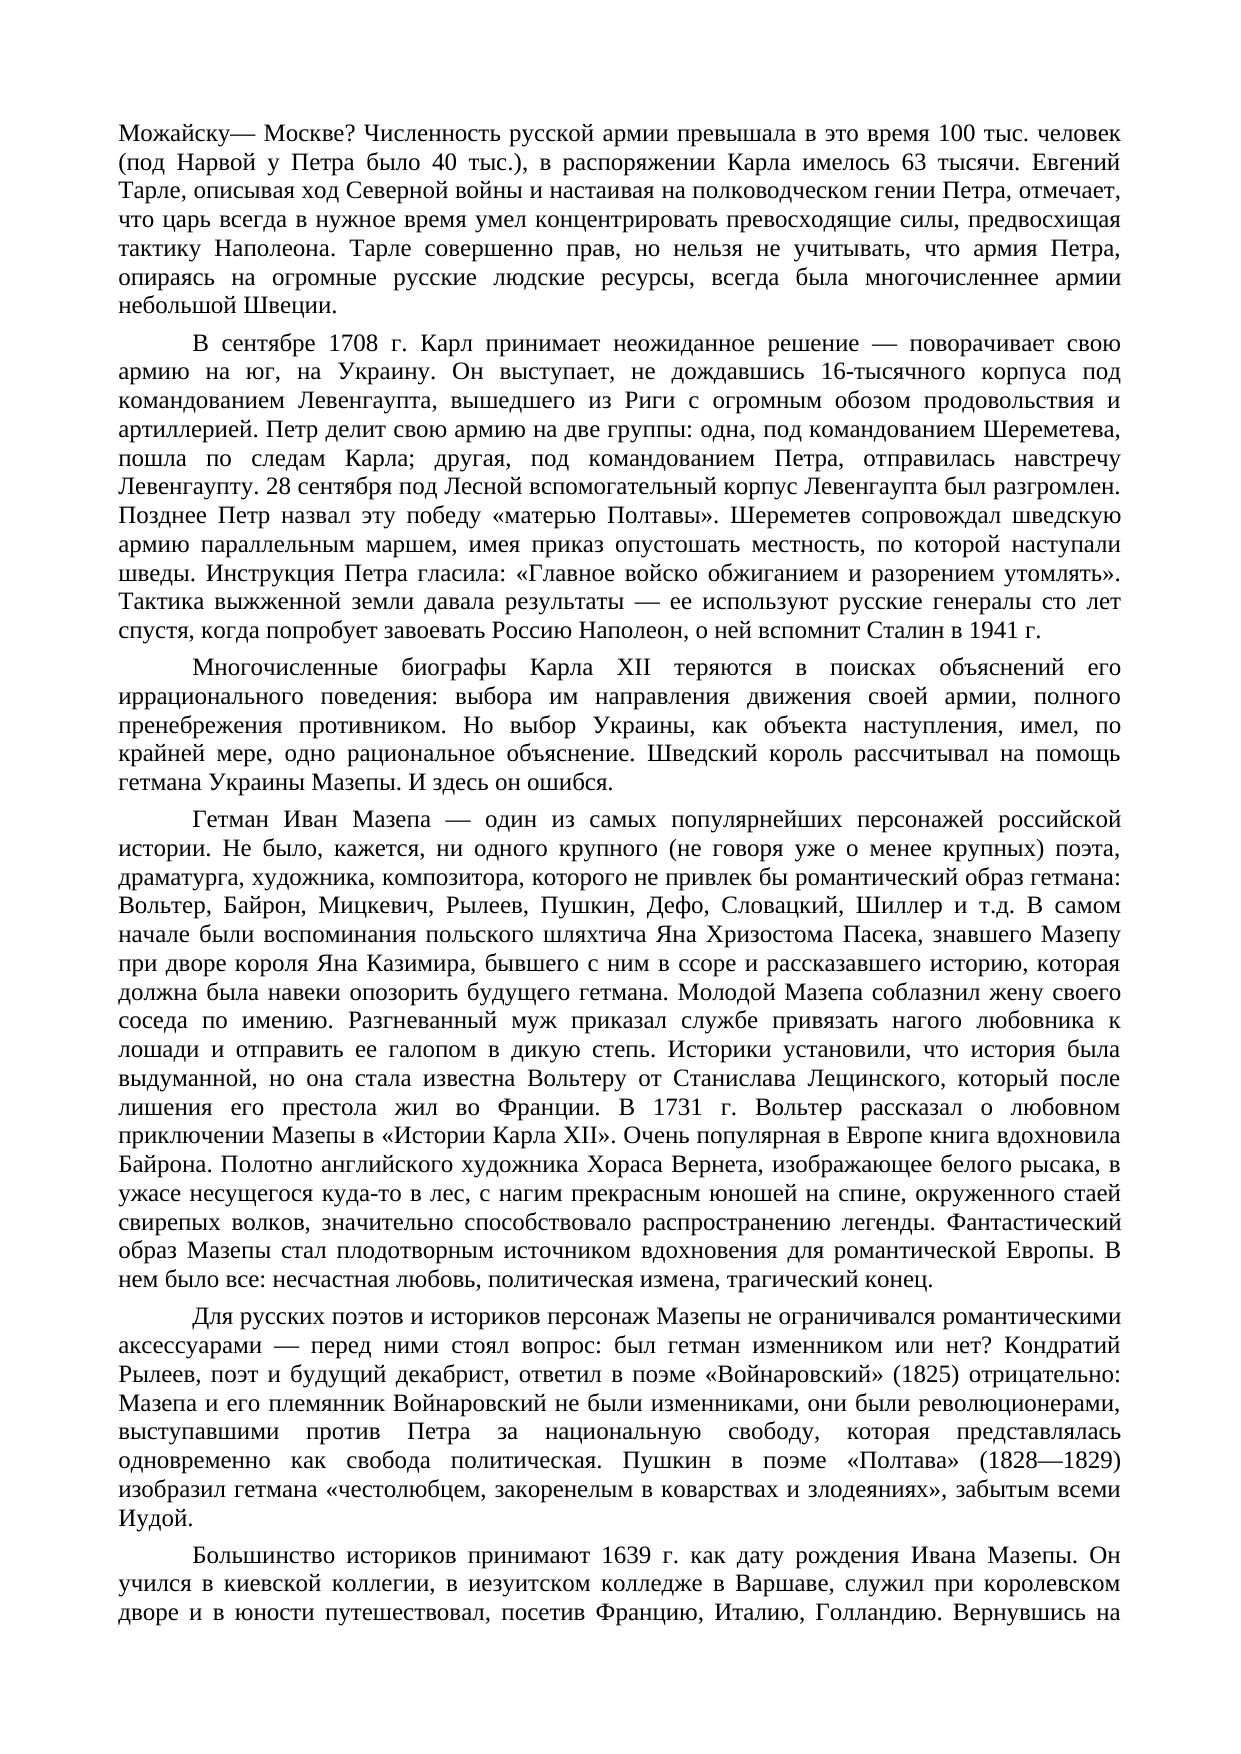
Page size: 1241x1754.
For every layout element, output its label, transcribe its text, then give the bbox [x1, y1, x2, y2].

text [118, 118, 1122, 319]
text В сентябре 1708 г. Карл принимает неожиданное решение — поворачивает свою армию на юг, на Украину. Он выступает, не дождавшись 16-тысячного корпуса под командованием Левенгаупта, вышедшего из Риги с огромным обозом продовольствия и артиллерией. Петр делит свою армию на две группы: одна, под командованием Шереметева, пошла по следам Карла; другая, под командованием Петра, отправилась навстречу Левенгаупту. 28 сентября под Лесной вспомогательный корпус Левенгаупта был разгромлен. Позднее Петр назвал эту победу «матерью Полтавы». Шереметев сопровождал шведскую армию параллельным маршем, имея приказ опустошать местность, по которой наступали шведы. Инструкция Петра гласила: «Главное войско обжиганием и разорением утомлять». Тактика выжженной земли давала результаты — ее используют русские генералы сто лет спустя, когда попробует завоевать Россию Наполеон, о ней вспомнит Сталин в 1941 г. [118, 328, 1122, 644]
text Многочисленные биографы Карла XII теряются в поисках объяснений его иррационального поведения: выбора им направления движения своей армии, полного пренебрежения противником. Но выбор Украины, как объекта наступления, имел, по крайней мере, одно рациональное объяснение. Шведский король рассчитывал на помощь гетмана Украины Мазепы. И здесь он ошибся. [118, 652, 1122, 796]
text Для русских поэтов и историков персонаж Мазепы не ограничивался романтическими аксессуарами — перед ними стоял вопрос: был гетман изменником или нет? Кондратий Рылеев, поэт и будущий декабрист, ответил в поэме «Войнаровский» (1825) отрицательно: Мазепа и его племянник Войнаровский не были изменниками, они были революционерами, выступавшими против Петра за национальную свободу, которая представлялась одновременно как свобода политическая. Пушкин в поэме «Полтава» (1828—1829) изобразил гетмана «честолюбцем, закоренелым в коварствах и злодеяниях», забытым всеми Иудой. [118, 1301, 1122, 1531]
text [118, 1540, 1122, 1626]
text Гетман Иван Мазепа — один из самых популярнейших персонажей российской истории. Не было, кажется, ни одного крупного (не говоря уже о менее крупных) поэта, драматурга, художника, композитора, которого не привлек бы романтический образ гетмана: Вольтер, Байрон, Мицкевич, Рылеев, Пушкин, Дефо, Словацкий, Шиллер и т.д. В самом начале были воспоминания польского шляхтича Яна Хризостома Пасека, знавшего Мазепу при дворе короля Яна Казимира, бывшего с ним в ссоре и рассказавшего историю, которая должна была навеки опозорить будущего гетмана. Молодой Мазепа соблазнил жену своего соседа по имению. Разгневанный муж приказал службе привязать нагого любовника к лошади и отправить ее галопом в дикую степь. Историки установили, что история была выдуманной, но она стала известна Вольтеру от Станислава Лещинского, который после лишения его престола жил во Франции. В 1731 г. Вольтер рассказал о любовном приключении Мазепы в «Истории Карла XII». Очень популярная в Европе книга вдохновила Байрона. Полотно английского художника Хораса Вернета, изображающее белого рысака, в ужасе несущегося куда-то в лес, с нагим прекрасным юношей на спине, окруженного стаей свирепых волков, значительно способствовало распространению легенды. Фантастический образ Мазепы стал плодотворным источником вдохновения для романтической Европы. В нем было все: несчастная любовь, политическая измена, трагический конец. [118, 804, 1122, 1293]
